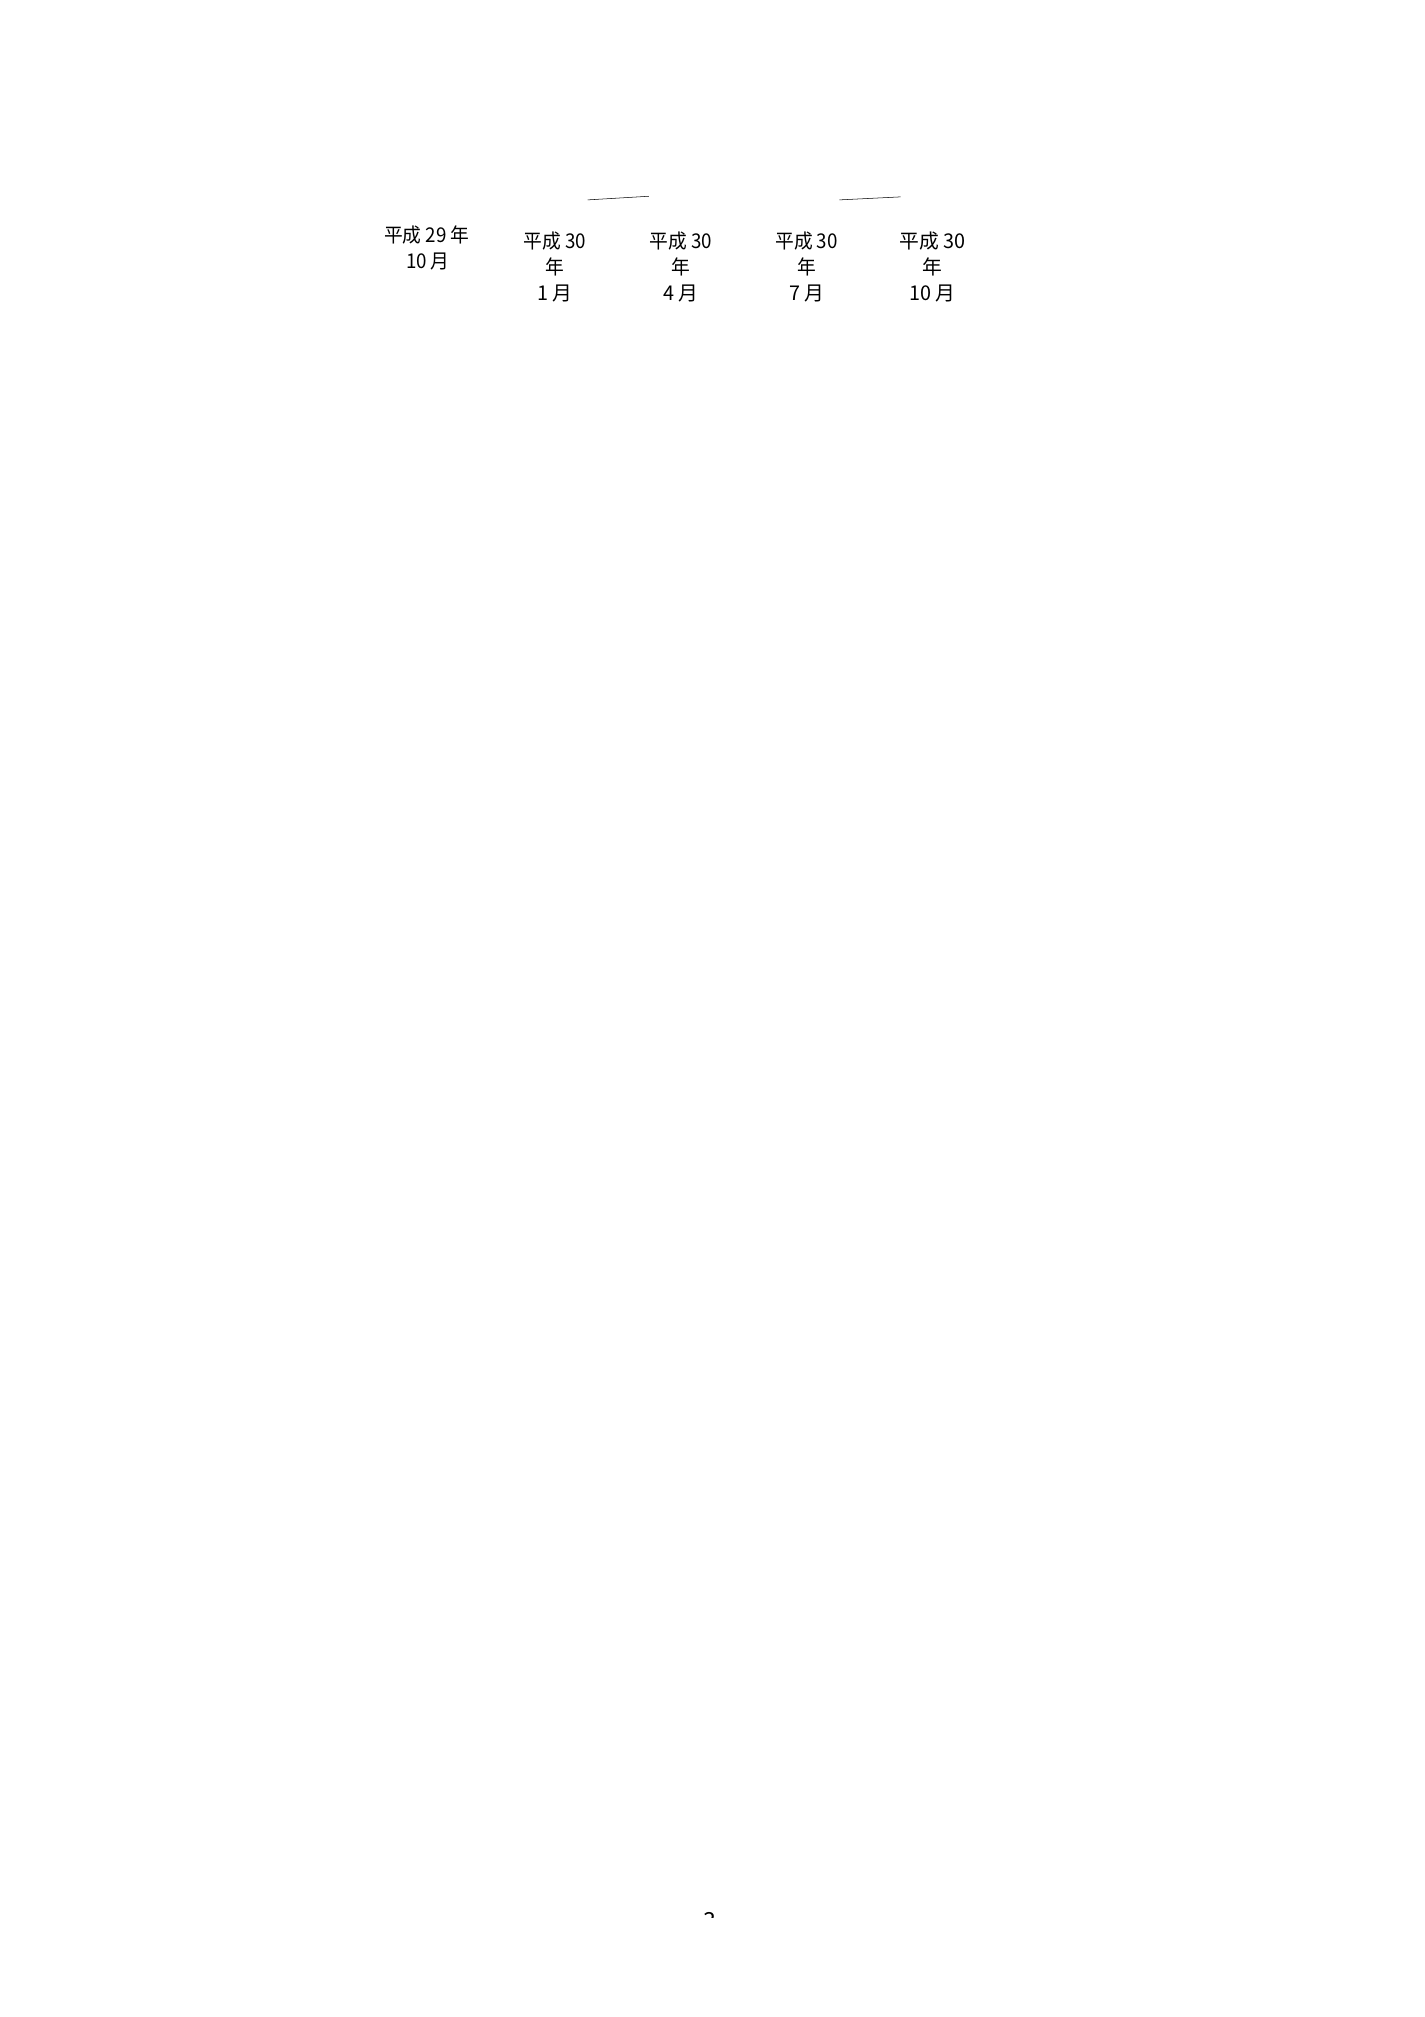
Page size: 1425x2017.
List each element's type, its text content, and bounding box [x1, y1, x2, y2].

text 10月 [129, 247, 449, 273]
text 平成30年 [641, 227, 720, 279]
text 平成30年 [766, 227, 846, 279]
text 平成30年 [889, 227, 975, 279]
text 10月 [889, 279, 975, 306]
text 7月 [767, 279, 846, 306]
text 平成30年 [515, 227, 594, 279]
text 4月 [641, 279, 720, 306]
text 平成29年 [129, 221, 469, 247]
text 1月 [515, 279, 594, 306]
